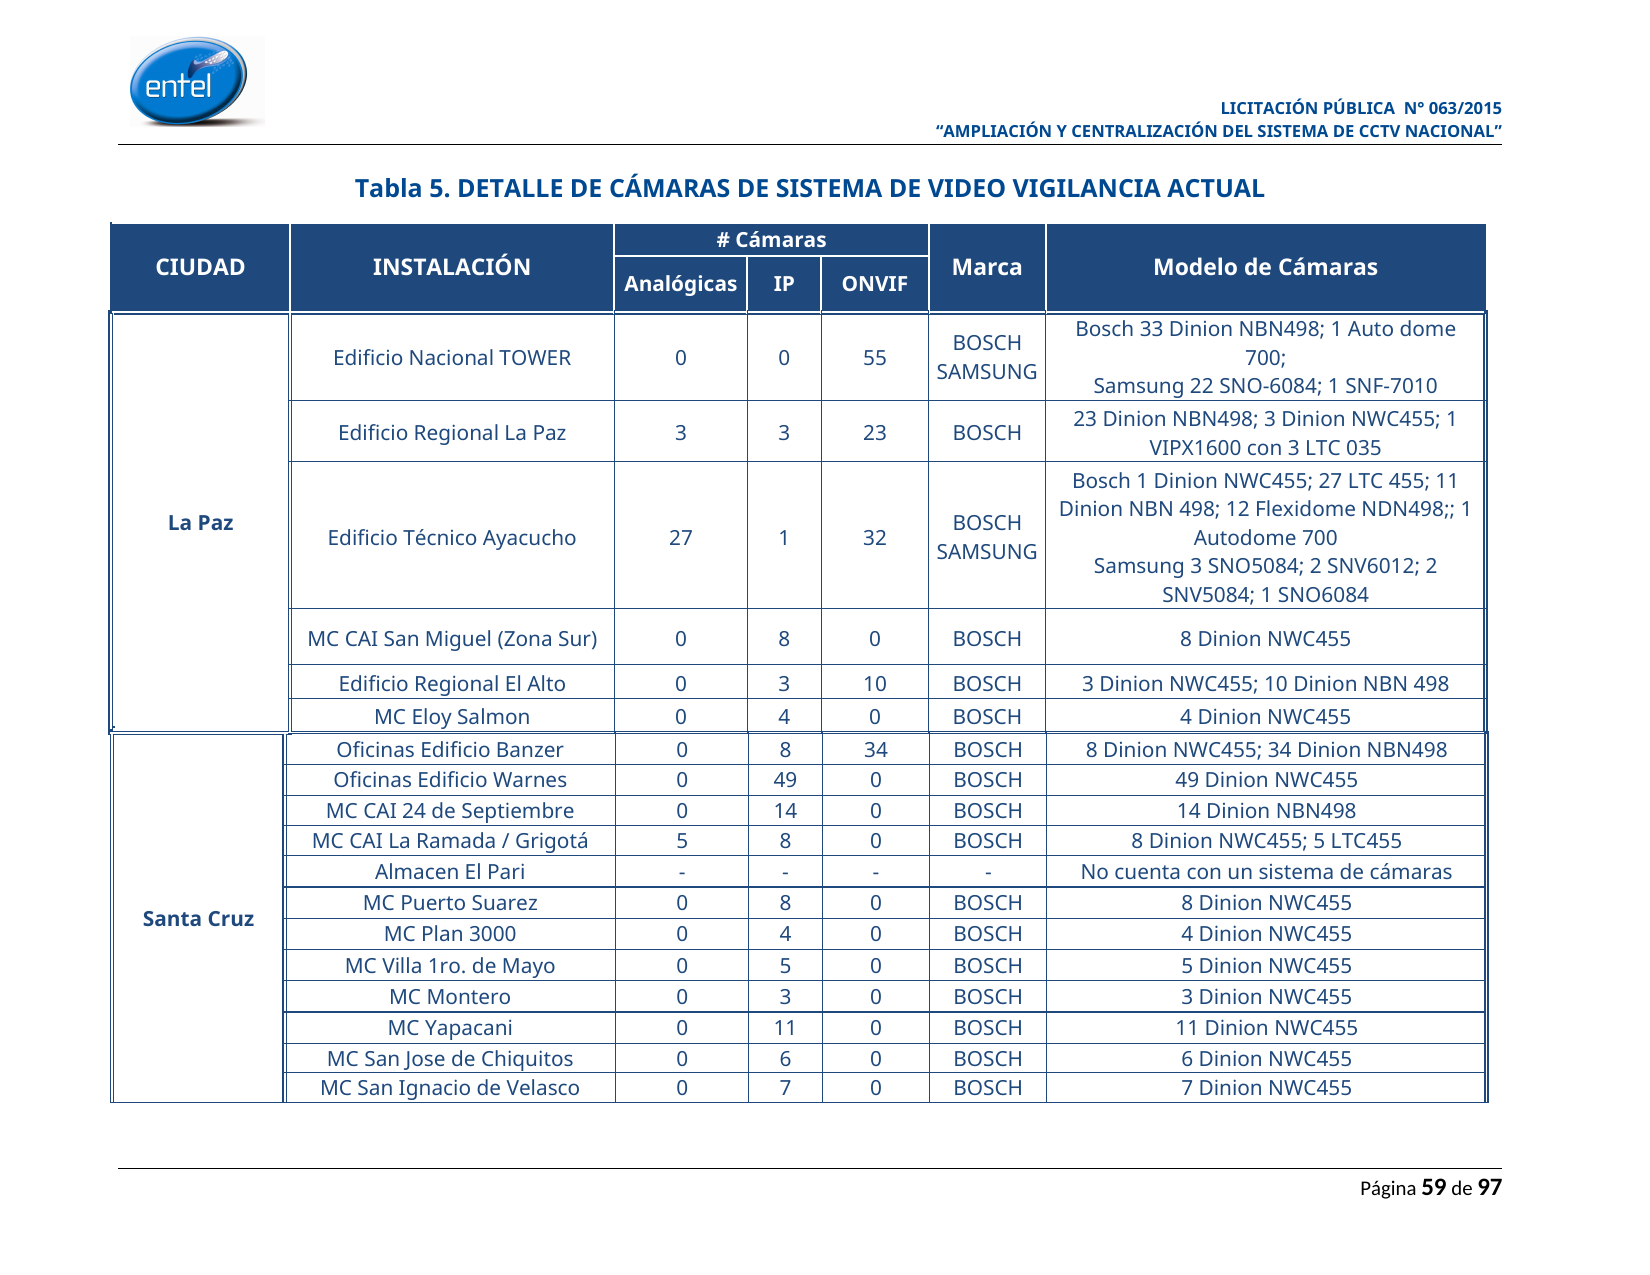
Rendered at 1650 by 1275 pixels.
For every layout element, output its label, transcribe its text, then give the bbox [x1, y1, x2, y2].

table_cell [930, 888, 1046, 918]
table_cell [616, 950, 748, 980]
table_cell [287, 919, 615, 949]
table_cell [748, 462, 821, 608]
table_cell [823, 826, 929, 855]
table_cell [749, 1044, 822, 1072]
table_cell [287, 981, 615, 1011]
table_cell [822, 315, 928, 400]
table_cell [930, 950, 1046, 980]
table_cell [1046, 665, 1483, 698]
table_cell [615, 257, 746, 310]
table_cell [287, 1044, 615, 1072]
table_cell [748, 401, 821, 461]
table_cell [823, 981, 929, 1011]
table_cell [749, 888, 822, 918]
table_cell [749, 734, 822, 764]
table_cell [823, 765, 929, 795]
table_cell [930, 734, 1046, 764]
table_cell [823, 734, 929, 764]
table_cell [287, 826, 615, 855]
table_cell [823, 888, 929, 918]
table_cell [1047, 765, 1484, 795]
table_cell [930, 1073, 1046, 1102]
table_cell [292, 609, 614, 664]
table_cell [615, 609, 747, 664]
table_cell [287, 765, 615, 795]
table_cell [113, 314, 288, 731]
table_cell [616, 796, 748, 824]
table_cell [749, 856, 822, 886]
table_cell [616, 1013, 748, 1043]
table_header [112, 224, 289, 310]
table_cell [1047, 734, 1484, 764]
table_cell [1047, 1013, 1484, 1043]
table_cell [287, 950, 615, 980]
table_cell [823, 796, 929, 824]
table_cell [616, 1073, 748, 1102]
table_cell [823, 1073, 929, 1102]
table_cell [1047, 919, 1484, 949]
picture [129, 36, 265, 127]
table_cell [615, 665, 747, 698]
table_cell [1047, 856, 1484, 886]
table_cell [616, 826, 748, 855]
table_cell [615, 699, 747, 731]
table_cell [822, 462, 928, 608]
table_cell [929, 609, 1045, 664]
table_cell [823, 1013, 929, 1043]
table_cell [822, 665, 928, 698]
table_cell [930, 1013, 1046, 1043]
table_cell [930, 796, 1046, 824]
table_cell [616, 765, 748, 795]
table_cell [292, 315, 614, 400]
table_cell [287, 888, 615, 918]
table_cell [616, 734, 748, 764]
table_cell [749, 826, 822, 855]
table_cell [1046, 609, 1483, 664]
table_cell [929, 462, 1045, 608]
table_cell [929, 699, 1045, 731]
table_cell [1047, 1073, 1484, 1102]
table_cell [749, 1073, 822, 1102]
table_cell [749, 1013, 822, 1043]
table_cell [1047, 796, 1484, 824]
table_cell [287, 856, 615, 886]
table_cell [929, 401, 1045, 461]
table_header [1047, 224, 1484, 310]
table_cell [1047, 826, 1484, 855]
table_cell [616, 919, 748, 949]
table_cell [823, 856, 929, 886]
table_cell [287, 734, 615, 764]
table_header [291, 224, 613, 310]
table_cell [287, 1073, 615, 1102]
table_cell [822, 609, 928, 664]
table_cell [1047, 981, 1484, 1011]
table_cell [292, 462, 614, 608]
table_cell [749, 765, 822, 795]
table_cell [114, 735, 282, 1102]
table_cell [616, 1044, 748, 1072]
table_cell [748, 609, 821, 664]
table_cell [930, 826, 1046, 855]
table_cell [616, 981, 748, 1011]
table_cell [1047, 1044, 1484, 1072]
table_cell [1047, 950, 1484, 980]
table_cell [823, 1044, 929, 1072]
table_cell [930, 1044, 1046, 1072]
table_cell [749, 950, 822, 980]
text Tabla 5. DETALLE DE CÁMARAS DE SISTEMA DE VIDEO VIGILANCIA ACTUAL [118, 171, 1502, 204]
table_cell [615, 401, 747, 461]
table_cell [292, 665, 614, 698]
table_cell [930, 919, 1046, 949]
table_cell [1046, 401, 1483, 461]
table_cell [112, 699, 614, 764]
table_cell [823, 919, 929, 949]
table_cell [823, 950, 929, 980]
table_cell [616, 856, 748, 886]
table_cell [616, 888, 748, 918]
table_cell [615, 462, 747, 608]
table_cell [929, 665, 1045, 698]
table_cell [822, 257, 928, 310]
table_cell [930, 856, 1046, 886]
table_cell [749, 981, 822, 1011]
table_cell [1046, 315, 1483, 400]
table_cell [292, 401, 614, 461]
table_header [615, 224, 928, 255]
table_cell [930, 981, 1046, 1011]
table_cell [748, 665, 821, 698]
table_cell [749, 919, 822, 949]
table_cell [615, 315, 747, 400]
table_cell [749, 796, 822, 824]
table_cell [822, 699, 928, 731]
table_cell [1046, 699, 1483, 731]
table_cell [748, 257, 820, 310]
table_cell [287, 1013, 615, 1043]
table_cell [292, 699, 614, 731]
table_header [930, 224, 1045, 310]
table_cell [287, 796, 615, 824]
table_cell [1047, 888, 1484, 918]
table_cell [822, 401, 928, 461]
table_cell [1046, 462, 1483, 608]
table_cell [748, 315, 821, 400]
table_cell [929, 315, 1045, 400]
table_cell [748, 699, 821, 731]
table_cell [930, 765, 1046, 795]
